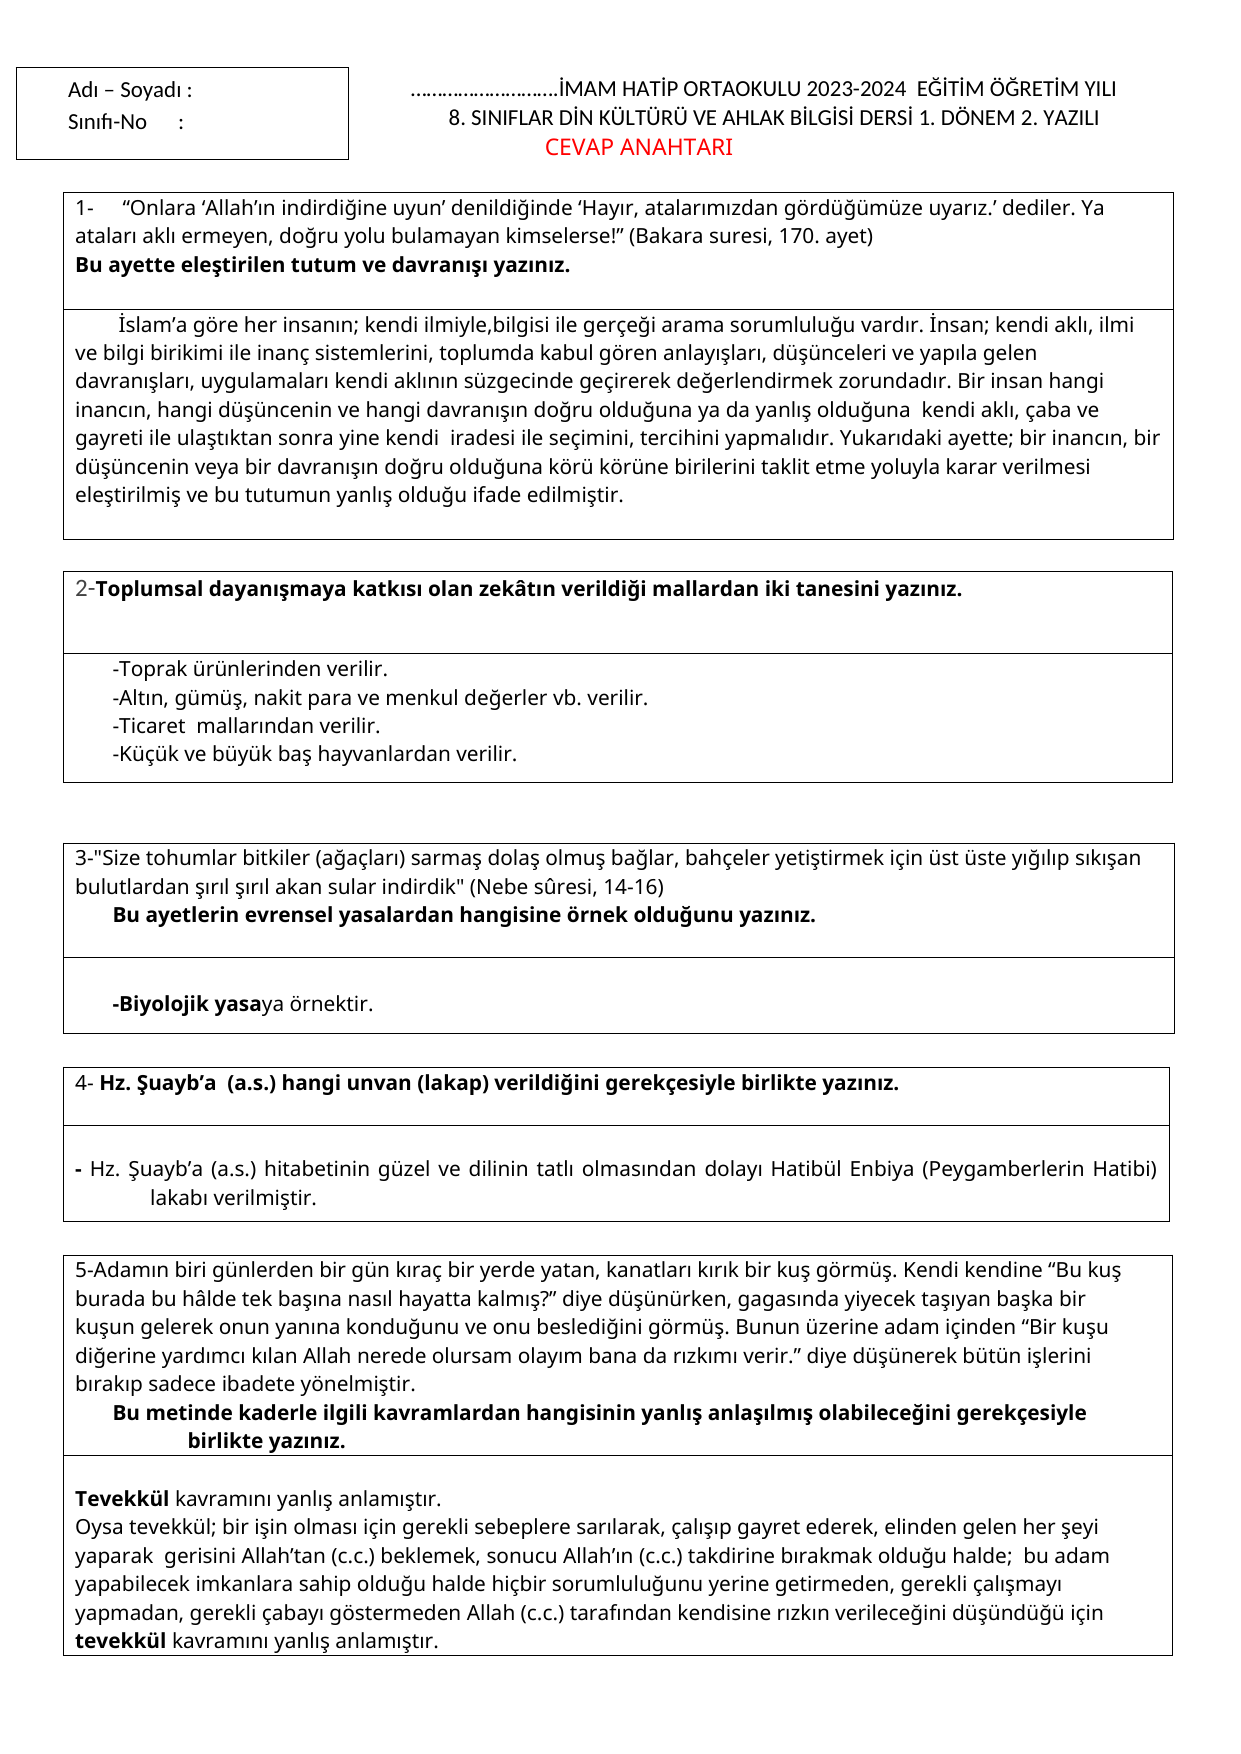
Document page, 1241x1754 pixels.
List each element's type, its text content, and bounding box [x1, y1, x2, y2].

table_cell -Toprak ürünlerinden verilir. -Altın, gümüş, nakit para ve menkul değerler vb. verilir. -Ticaret mallarından verilir. -Küçük ve büyük baş hayvanlardan verilir. [64, 654, 1172, 782]
table_header 4- Hz. Şuayb’a (a.s.) hangi unvan (lakap) verildiğini gerekçesiyle birlikte yazınız. [64, 1068, 1169, 1124]
table_cell İslam’a göre her insanın; kendi ilmiyle,bilgisi ile gerçeği arama sorumluluğu vardır. İnsan; kendi aklı, ilmi ve bilgi birikimi ile inanç sistemlerini, toplumda kabul gören anlayışları, düşünceleri ve yapıla gelen davranışları, uygulamaları kendi aklının süzgecinde geçirerek değerlendirmek zorundadır. Bir insan hangi inancın, hangi düşüncenin ve hangi davranışın doğru olduğuna ya da yanlış olduğuna kendi aklı, çaba ve gayreti ile ulaştıktan sonra yine kendi iradesi ile seçimini, tercihini yapmalıdır. Yukarıdaki ayette; bir inancın, bir düşüncenin veya bir davranışın doğru olduğuna körü körüne birilerini taklit etme yoluyla karar verilmesi eleştirilmiş ve bu tutumun yanlış olduğu ifade edilmiştir. [64, 310, 1173, 539]
table_header “Onlara ‘Allah’ın indirdiğine uyun’ denildiğinde ‘Hayır, atalarımızdan gördüğümüze uyarız.’ dediler. Ya ataları aklı ermeyen, doğru yolu bulamayan kimselerse!” (Bakara suresi, 170. ayet) Bu ayette eleştirilen tutum ve davranışı yazınız. [64, 193, 1173, 309]
table_header 5-Adamın biri günlerden bir gün kıraç bir yerde yatan, kanatları kırık bir kuş görmüş. Kendi kendine “Bu kuş burada bu hâlde tek başına nasıl hayatta kalmış?” diye düşünürken, gagasında yiyecek taşıyan başka bir kuşun gelerek onun yanına konduğunu ve onu beslediğini görmüş. Bunun üzerine adam içinden “Bir kuşu diğerine yardımcı kılan Allah nerede olursam olayım bana da rızkımı verir.” diye düşünerek bütün işlerini bırakıp sadece ibadete yönelmiştir. Bu metinde kaderle ilgili kavramlardan hangisinin yanlış anlaşılmış olabileceğini gerekçesiyle birlikte yazınız. [64, 1256, 1172, 1454]
table_header 2-Toplumsal dayanışmaya katkısı olan zekâtın verildiği mallardan iki tanesini yazınız. [64, 572, 1172, 653]
table_cell -Biyolojik yasaya örnektir. [64, 958, 1174, 1033]
table_header 3-"Size tohumlar bitkiler (ağaçları) sarmaş dolaş olmuş bağlar, bahçeler yetiştirmek için üst üste yığılıp sıkışan bulutlardan şırıl şırıl akan sular indirdik" (Nebe sûresi, 14-16) Bu ayetlerin evrensel yasalardan hangisine örnek olduğunu yazınız. [64, 844, 1174, 957]
table_cell - Hz. Şuayb’a (a.s.) hitabetinin güzel ve dilinin tatlı olmasından dolayı Hatibül Enbiya (Peygamberlerin Hatibi) lakabı verilmiştir. [64, 1126, 1169, 1221]
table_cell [64, 1456, 1172, 1655]
